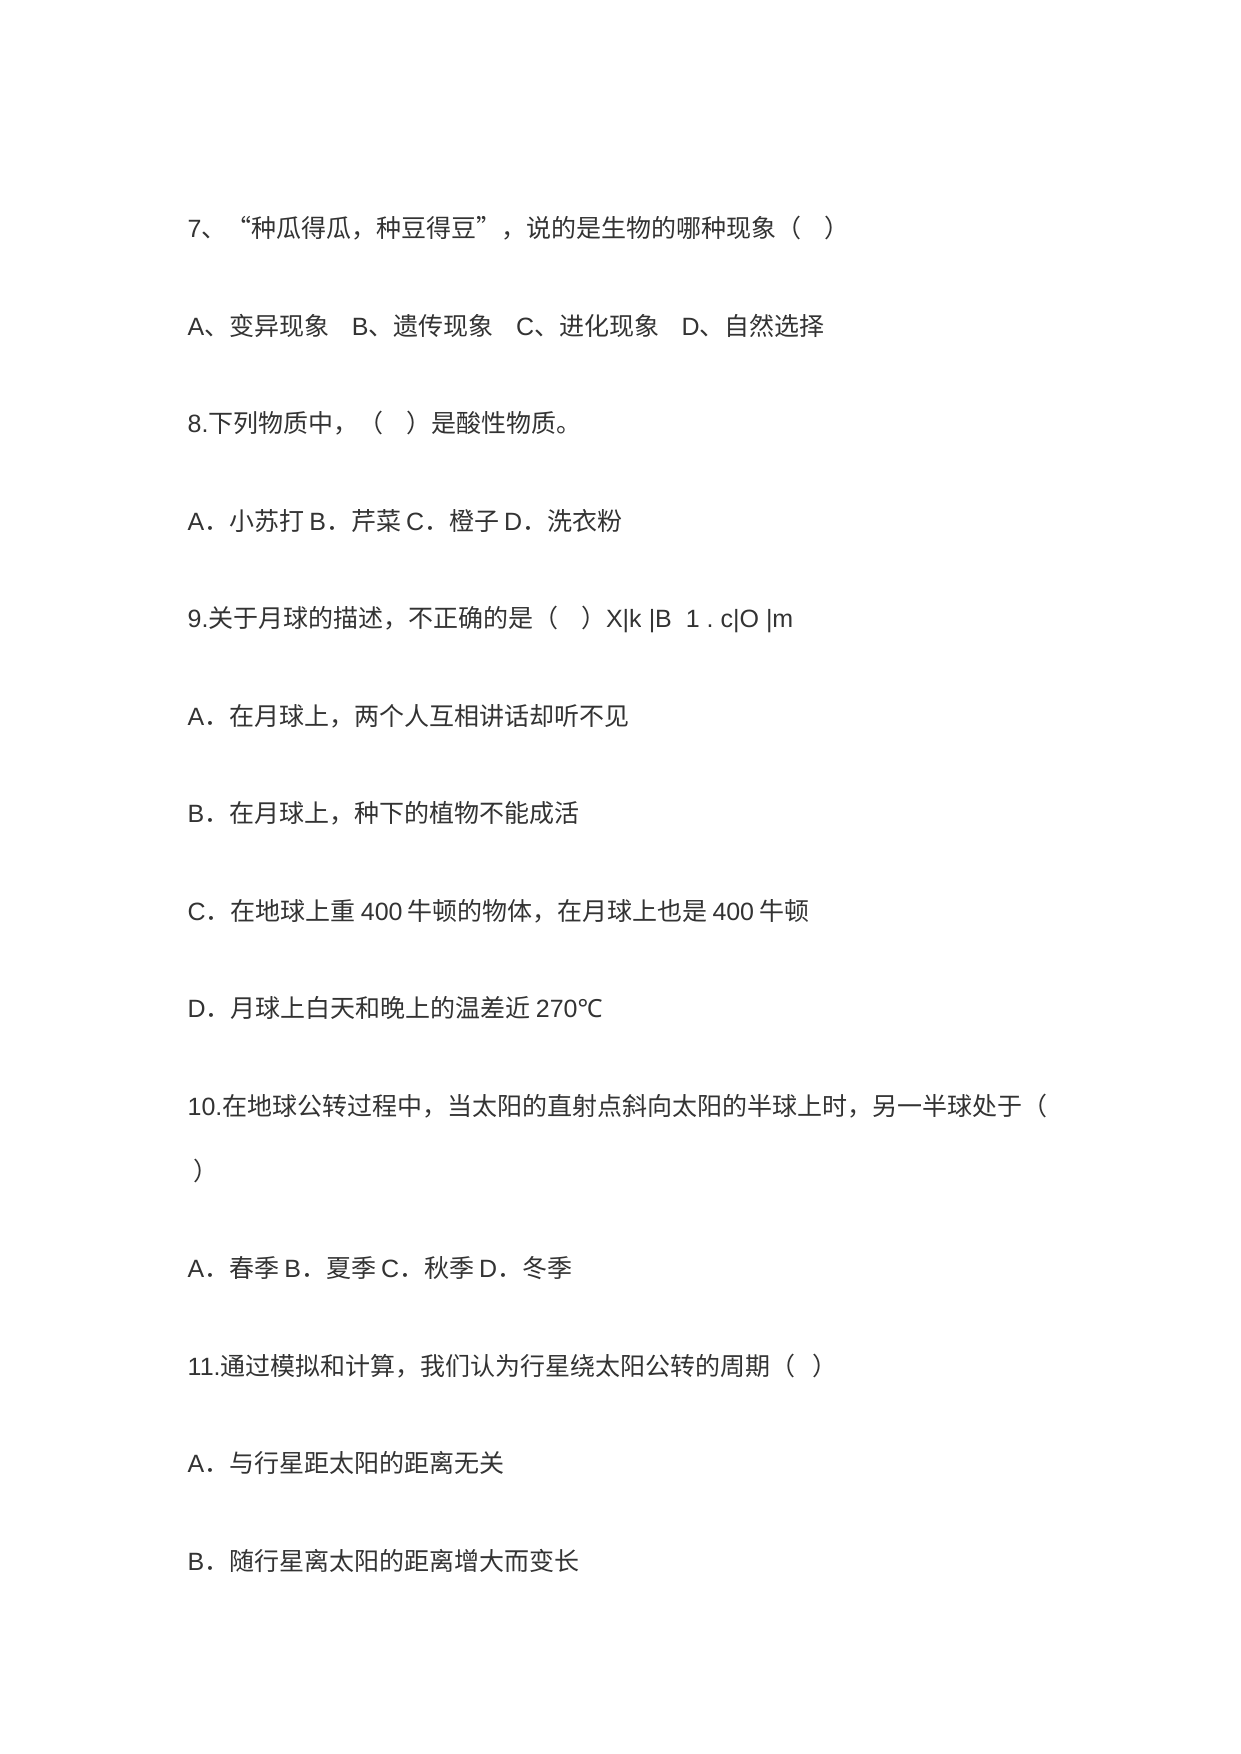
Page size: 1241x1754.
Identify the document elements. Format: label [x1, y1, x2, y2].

text [187, 162, 1053, 1592]
